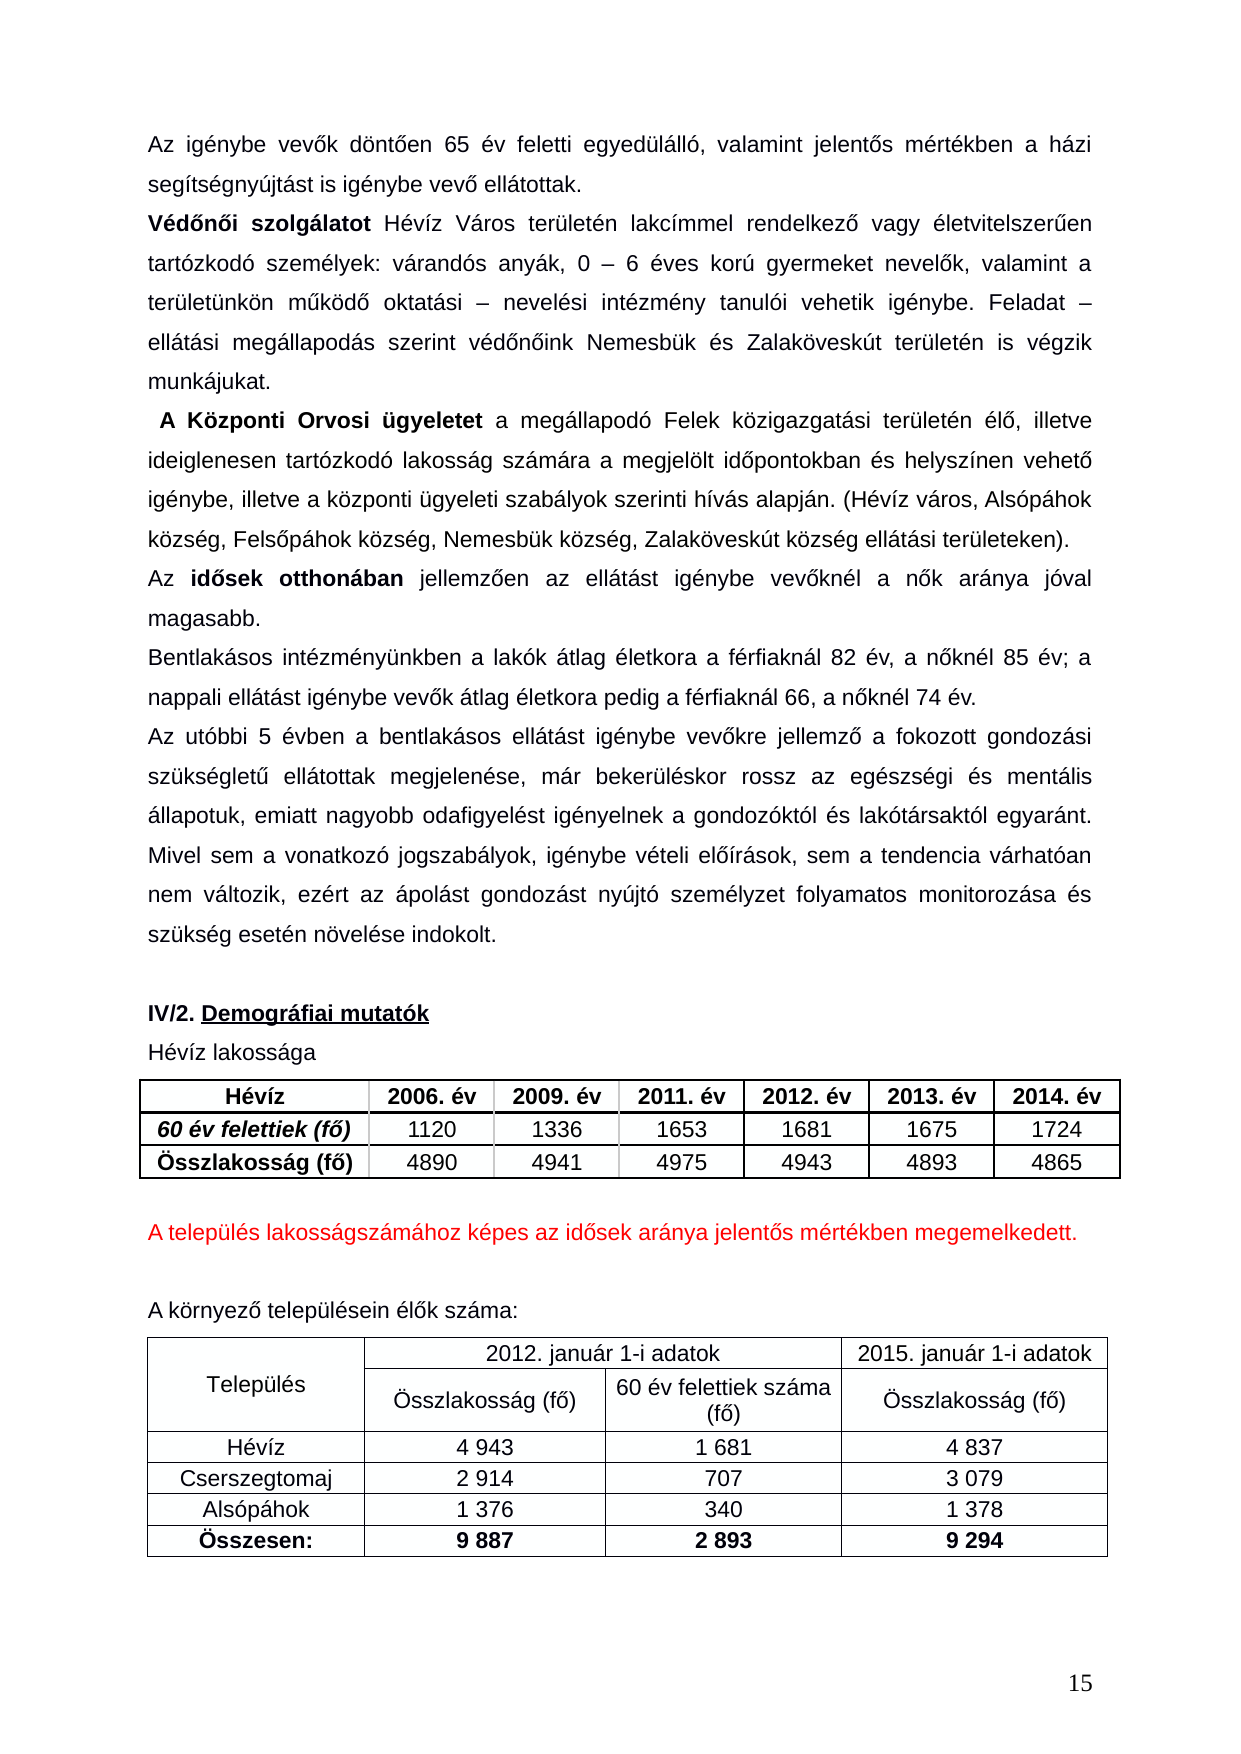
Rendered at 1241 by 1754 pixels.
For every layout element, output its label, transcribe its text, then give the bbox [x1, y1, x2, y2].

table_cell 4 837 [842, 1432, 1107, 1462]
table_cell 60 év felettiek (fő) [141, 1114, 368, 1144]
table_cell 4943 [745, 1146, 868, 1177]
table_cell 340 [606, 1494, 841, 1524]
text Az idősek otthonában jellemzően az ellátást igénybe vevőknél a nők aránya jóval magasabb. [148, 565, 1093, 631]
table_header 2011. év [620, 1081, 743, 1111]
table_cell 60 év felettiek száma (fő) [606, 1369, 841, 1431]
table_cell Összesen: [148, 1526, 364, 1556]
table_cell 1 376 [365, 1494, 605, 1524]
table_header 2012. január 1-i adatok [365, 1338, 841, 1368]
table_cell 4975 [620, 1146, 743, 1177]
table_cell 1 681 [606, 1432, 841, 1462]
table_cell Alsópáhok [148, 1494, 364, 1524]
table_cell 4941 [495, 1146, 618, 1177]
table_cell 2 893 [606, 1526, 841, 1556]
table_cell 9 294 [842, 1526, 1107, 1556]
table_cell 1 378 [842, 1494, 1107, 1524]
table_header 2014. év [995, 1081, 1119, 1111]
table_cell 1336 [495, 1114, 618, 1144]
table_cell Összlakosság (fő) [842, 1369, 1107, 1431]
text Védőnői szolgálatot Hévíz Város területén lakcímmel rendelkező vagy életvitelszerűen tartózkodó személyek: várandós anyák, 0 – 6 éves korú gyermeket nevelők, valamint a területünkön működő oktatási – nevelési intézmény tanulói vehetik igénybe. Feladat – ellátási megállapodás szerint védőnőink Nemesbük és Zalaköveskút területén is végzik munkájukat. [148, 210, 1093, 394]
text A település lakosságszámához képes az idősek aránya jelentős mértékben megemelkedett. [148, 1218, 1093, 1245]
table_cell Összlakosság (fő) [141, 1146, 368, 1177]
table_cell 1724 [995, 1114, 1119, 1144]
table_header Település [148, 1338, 364, 1431]
table_cell 1681 [745, 1114, 868, 1144]
text Az igénybe vevők döntően 65 év feletti egyedülálló, valamint jelentős mértékben a házi segítségnyújtást is igénybe vevő ellátottak. [148, 131, 1093, 197]
table_cell 4893 [870, 1146, 993, 1177]
text IV/2. Demográfiai mutatók [148, 999, 1093, 1026]
text A Központi Orvosi ügyeletet a megállapodó Felek közigazgatási területén élő, illetve ideiglenesen tartózkodó lakosság számára a megjelölt időpontokban és helyszínen vehető igénybe, illetve a központi ügyeleti szabályok szerinti hívás alapján. (Hévíz város, Alsópáhok község, Felsőpáhok község, Nemesbük község, Zalaköveskút község ellátási területeken). [148, 407, 1093, 552]
table_cell 707 [606, 1463, 841, 1493]
table_cell 2 914 [365, 1463, 605, 1493]
table_cell Összlakosság (fő) [365, 1369, 605, 1431]
table_cell 4865 [995, 1146, 1119, 1177]
text Hévíz lakossága [148, 1039, 1093, 1065]
table_cell 4890 [370, 1146, 493, 1177]
table_cell 3 079 [842, 1463, 1107, 1493]
table_cell Hévíz [148, 1432, 364, 1462]
table_cell 1120 [370, 1114, 493, 1144]
text Az utóbbi 5 évben a bentlakásos ellátást igénybe vevőkre jellemző a fokozott gondozási szükségletű ellátottak megjelenése, már bekerüléskor rossz az egészségi és mentális állapotuk, emiatt nagyobb odafigyelést igényelnek a gondozóktól és lakótársaktól egyaránt. Mivel sem a vonatkozó jogszabályok, igénybe vételi előírások, sem a tendencia várhatóan nem változik, ezért az ápolást gondozást nyújtó személyzet folyamatos monitorozása és szükség esetén növelése indokolt. [148, 723, 1093, 947]
table_header Hévíz [141, 1081, 368, 1111]
table_header 2009. év [495, 1081, 618, 1111]
table_cell 4 943 [365, 1432, 605, 1462]
text A környező településein élők száma: [148, 1297, 1093, 1324]
table_header 2012. év [745, 1081, 868, 1111]
table_cell Cserszegtomaj [148, 1463, 364, 1493]
table_header 2015. január 1-i adatok [842, 1338, 1107, 1368]
table_cell 1653 [620, 1114, 743, 1144]
table_header 2013. év [870, 1081, 993, 1111]
table_cell 9 887 [365, 1526, 605, 1556]
table_header 2006. év [370, 1081, 493, 1111]
table_cell 1675 [870, 1114, 993, 1144]
text Bentlakásos intézményünkben a lakók átlag életkora a férfiaknál 82 év, a nőknél 85 év; a nappali ellátást igénybe vevők átlag életkora pedig a férfiaknál 66, a nőknél 74 év. [148, 644, 1093, 710]
